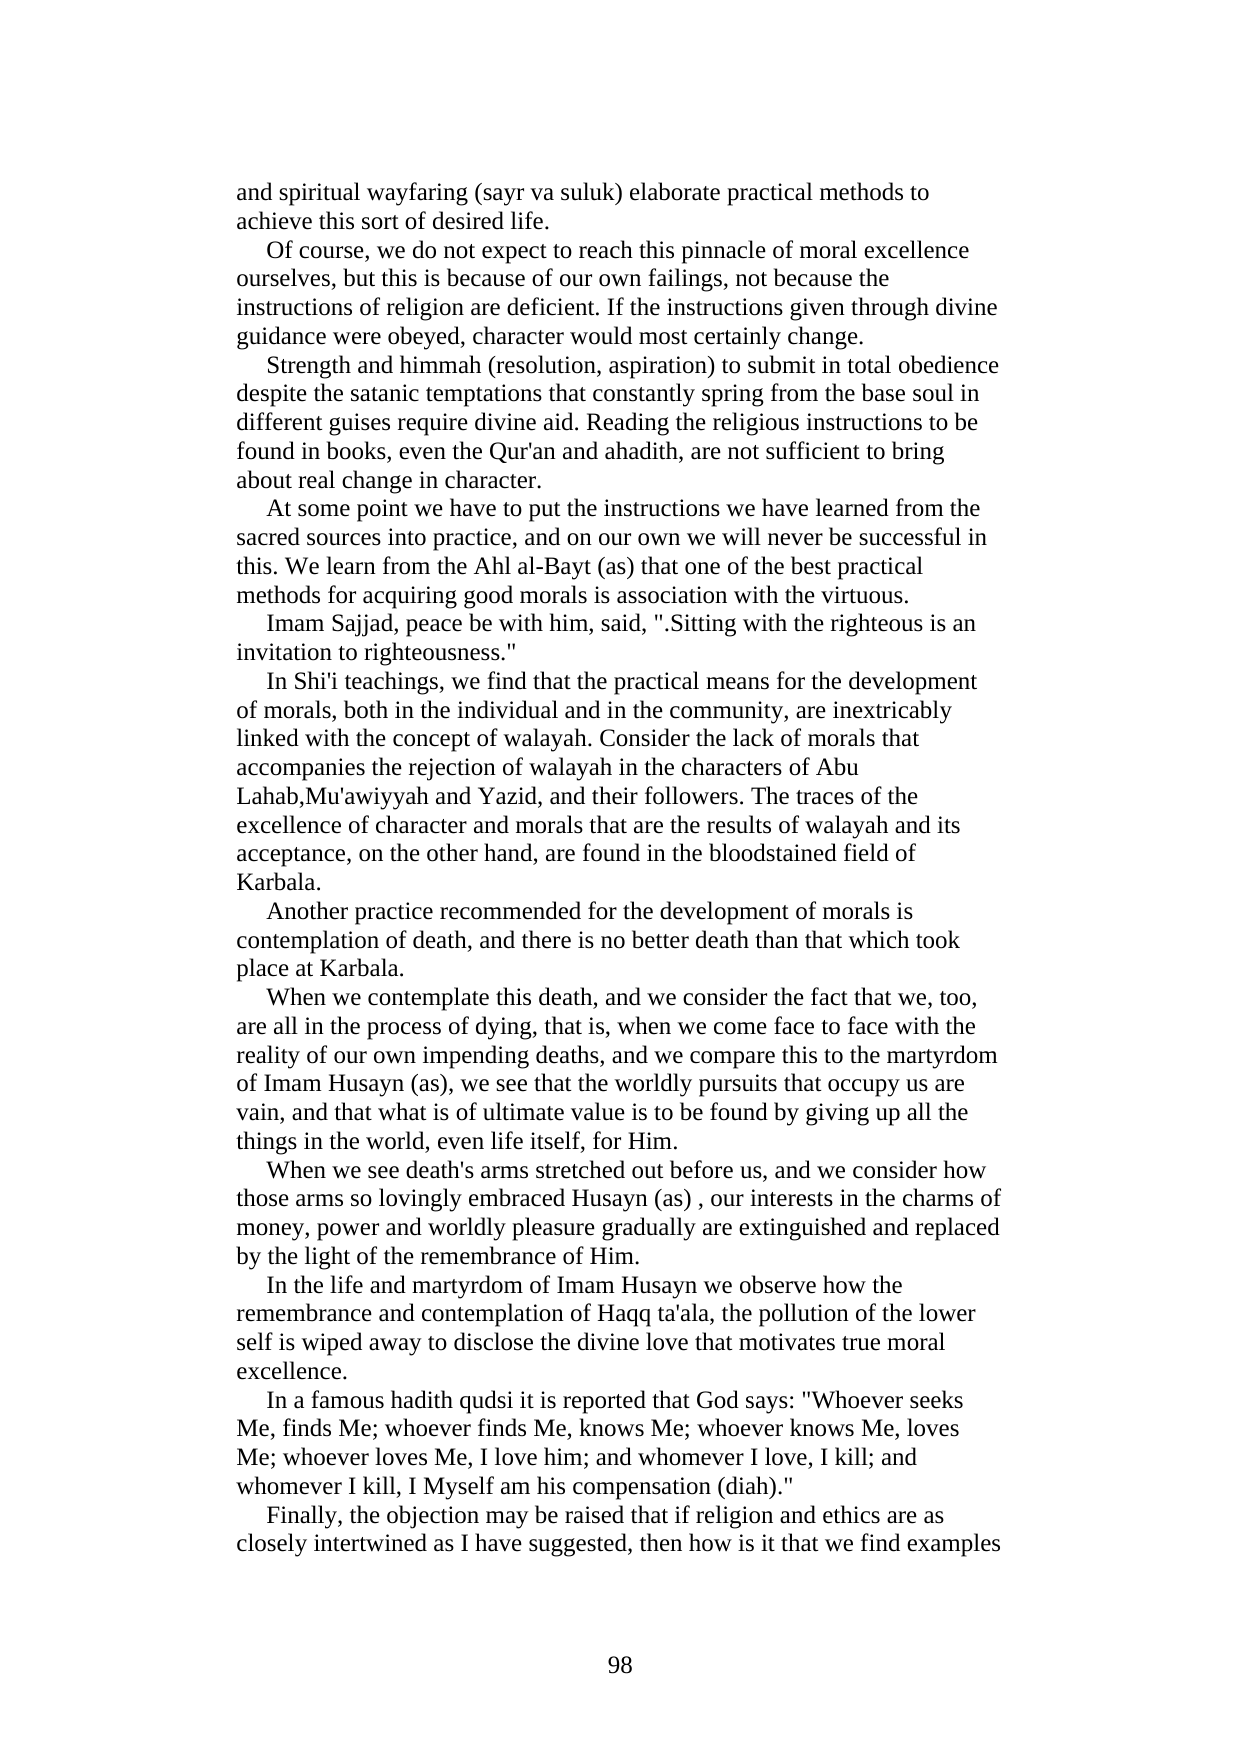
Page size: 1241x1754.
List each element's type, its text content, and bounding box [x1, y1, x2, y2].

text In a famous hadith qudsi it is reported that God says: "Whoever seeks Me, finds Me; whoever finds Me, knows Me; whoever knows Me, loves Me; whoever loves Me, I love him; and whomever I love, I kill; and whomever I kill, I Myself am his compensation (diah)." [236, 1385, 1004, 1500]
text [236, 1500, 1004, 1557]
text Of course, we do not expect to reach this pinnacle of moral excellence ourselves, but this is because of our own failings, not because the instructions of religion are deficient. If the instructions given through divine guidance were obeyed, character would most certainly change. [236, 235, 1004, 350]
text Strength and himmah (resolution, aspiration) to submit in total obedience despite the satanic temptations that constantly spring from the base soul in different guises require divine aid. Reading the religious instructions to be found in books, even the Qur'an and ahadith, are not sufficient to bring about real change in character. [236, 350, 1004, 493]
text At some point we have to put the instructions we have learned from the sacred sources into practice, and on our own we will never be successful in this. We learn from the Ahl al-Bayt (as) that one of the best practical methods for acquiring good morals is association with the virtuous. [236, 493, 1004, 608]
text Imam Sajjad, peace be with him, said, ".Sitting with the righteous is an invitation to righteousness." [236, 608, 1004, 666]
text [236, 177, 1004, 235]
text In Shi'i teachings, we find that the practical means for the development of morals, both in the individual and in the community, are inextricably linked with the concept of walayah. Consider the lack of morals that accompanies the rejection of walayah in the characters of Abu Lahab,Mu'awiyyah and Yazid, and their followers. The traces of the excellence of character and morals that are the results of walayah and its acceptance, on the other hand, are found in the bloodstained field of Karbala. [236, 666, 1004, 896]
text Another practice recommended for the development of morals is contemplation of death, and there is no better death than that which took place at Karbala. [236, 896, 1004, 982]
text When we contemplate this death, and we consider the fact that we, too, are all in the process of dying, that is, when we come face to face with the reality of our own impending deaths, and we compare this to the martyrdom of Imam Husayn (as), we see that the worldly pursuits that occupy us are vain, and that what is of ultimate value is to be found by giving up all the things in the world, even life itself, for Him. [236, 982, 1004, 1155]
text In the life and martyrdom of Imam Husayn we observe how the remembrance and contemplation of Haqq ta'ala, the pollution of the lower self is wiped away to disclose the divine love that motivates true moral excellence. [236, 1270, 1004, 1385]
text When we see death's arms stretched out before us, and we consider how those arms so lovingly embraced Husayn (as) , our interests in the charms of money, power and worldly pleasure gradually are extinguished and replaced by the light of the remembrance of Him. [236, 1155, 1004, 1270]
